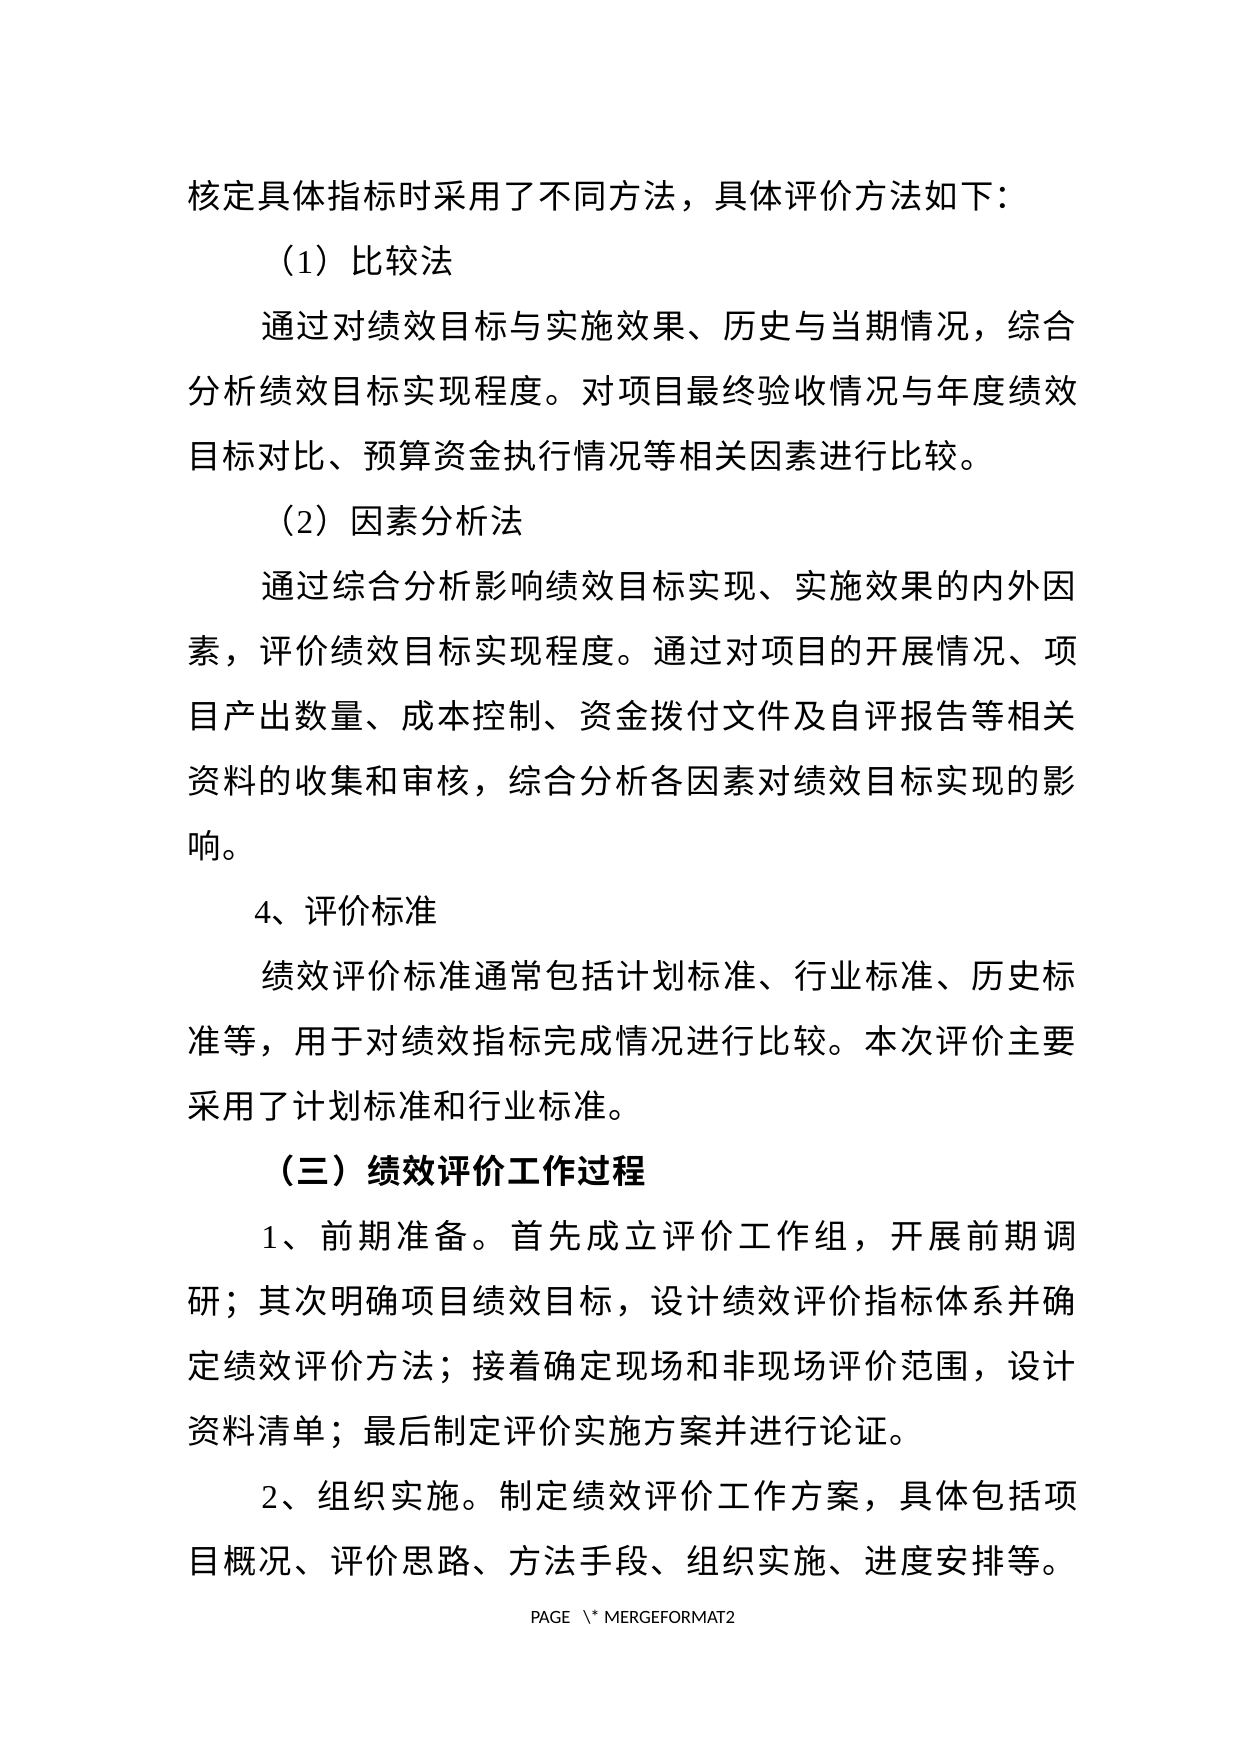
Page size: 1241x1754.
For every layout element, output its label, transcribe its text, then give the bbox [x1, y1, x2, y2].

text 1、前期准备。首先成立评价工作组，开展前期调研；其次明确项目绩效目标，设计绩效评价指标体系并确定绩效评价方法；接着确定现场和非现场评价范围，设计资料清单；最后制定评价实施方案并进行论证。 [187, 1202, 1078, 1462]
title 4、评价标准 [187, 877, 1078, 942]
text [187, 1462, 1078, 1592]
text （1）比较法 [187, 227, 1078, 292]
text 绩效评价标准通常包括计划标准、行业标准、历史标准等，用于对绩效指标完成情况进行比较。本次评价主要采用了计划标准和行业标准。 [187, 942, 1078, 1137]
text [187, 162, 1078, 227]
text 通过综合分析影响绩效目标实现、实施效果的内外因素，评价绩效目标实现程度。通过对项目的开展情况、项目产出数量、成本控制、资金拨付文件及自评报告等相关资料的收集和审核，综合分析各因素对绩效目标实现的影响。 [187, 552, 1078, 877]
title 绩效评价工作过程 [187, 1137, 1078, 1202]
text 通过对绩效目标与实施效果、历史与当期情况，综合分析绩效目标实现程度。对项目最终验收情况与年度绩效目标对比、预算资金执行情况等相关因素进行比较。 [187, 292, 1078, 487]
text （2）因素分析法 [187, 487, 1078, 552]
